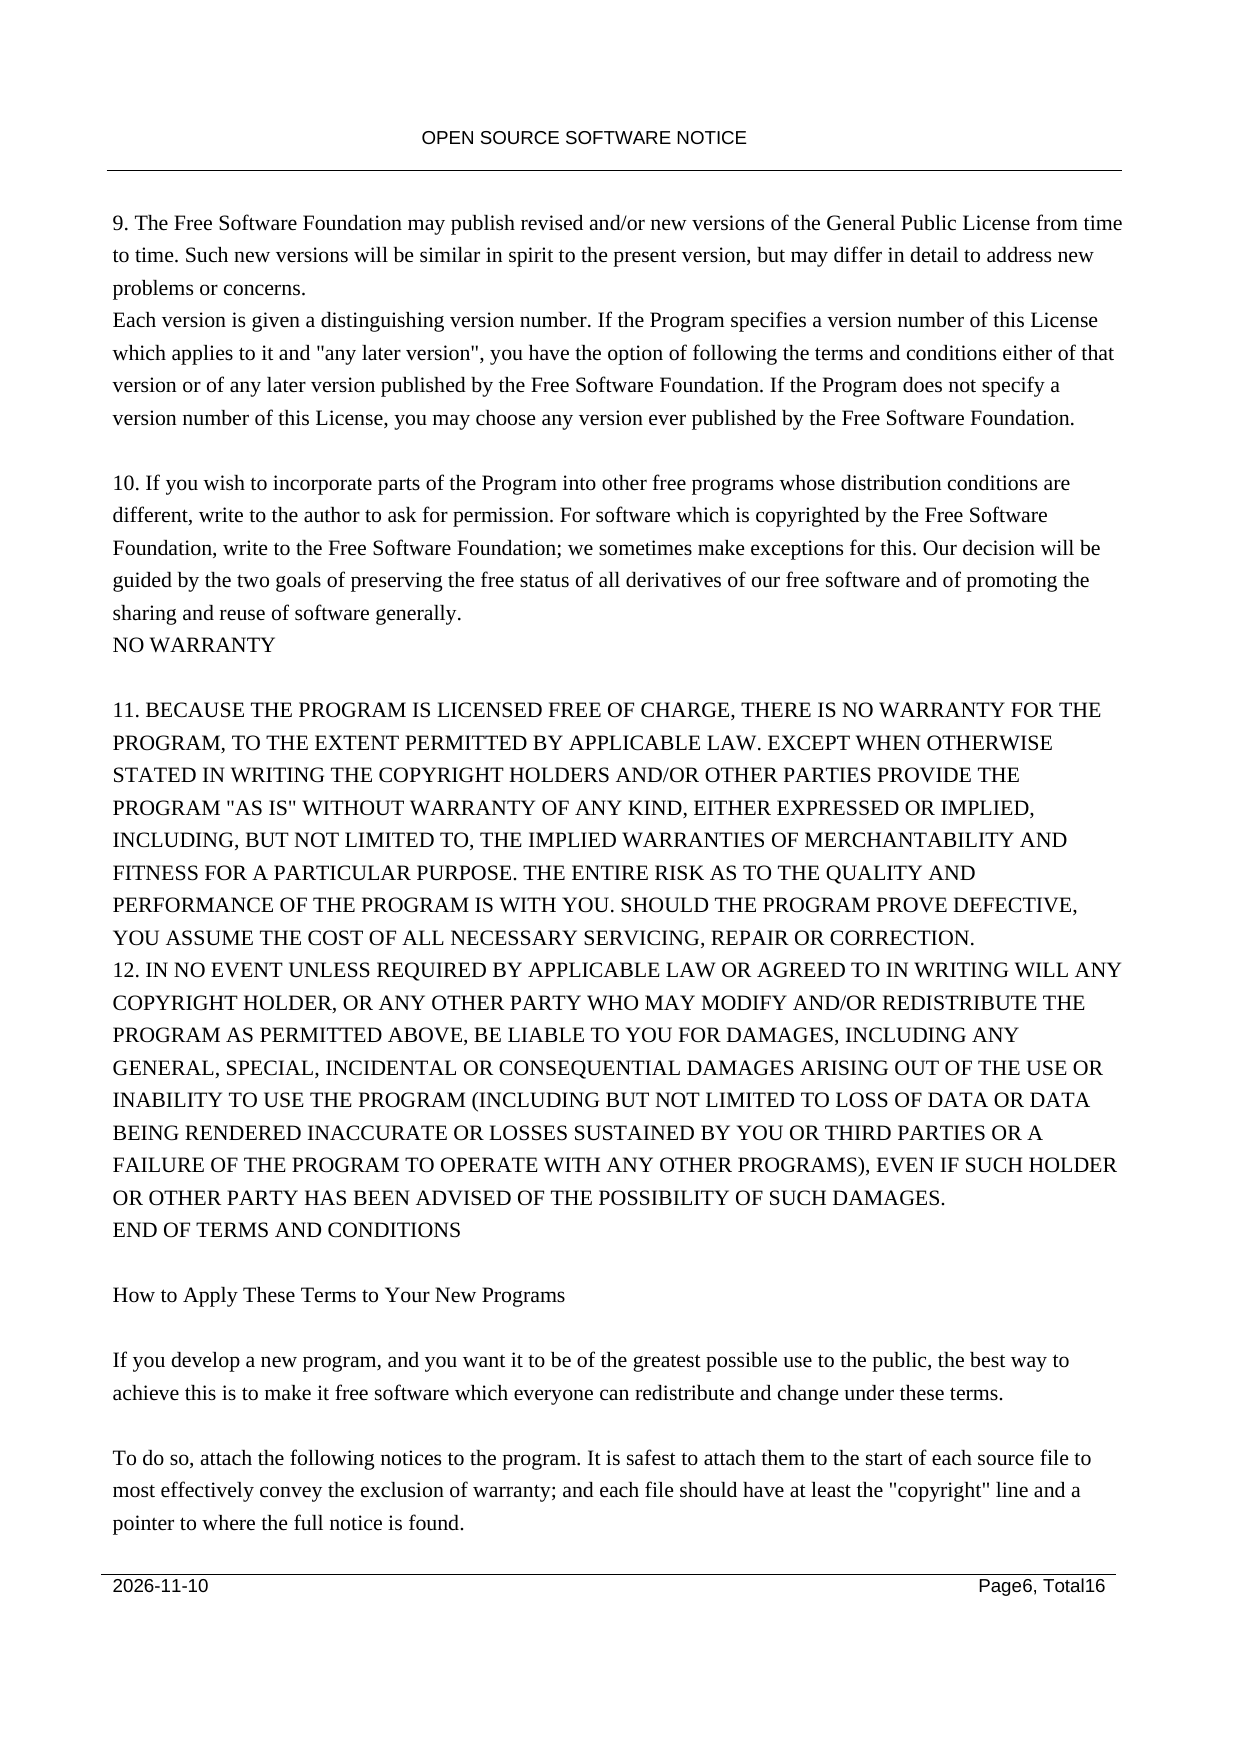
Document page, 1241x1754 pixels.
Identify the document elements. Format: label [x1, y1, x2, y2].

text [112, 206, 1128, 1539]
